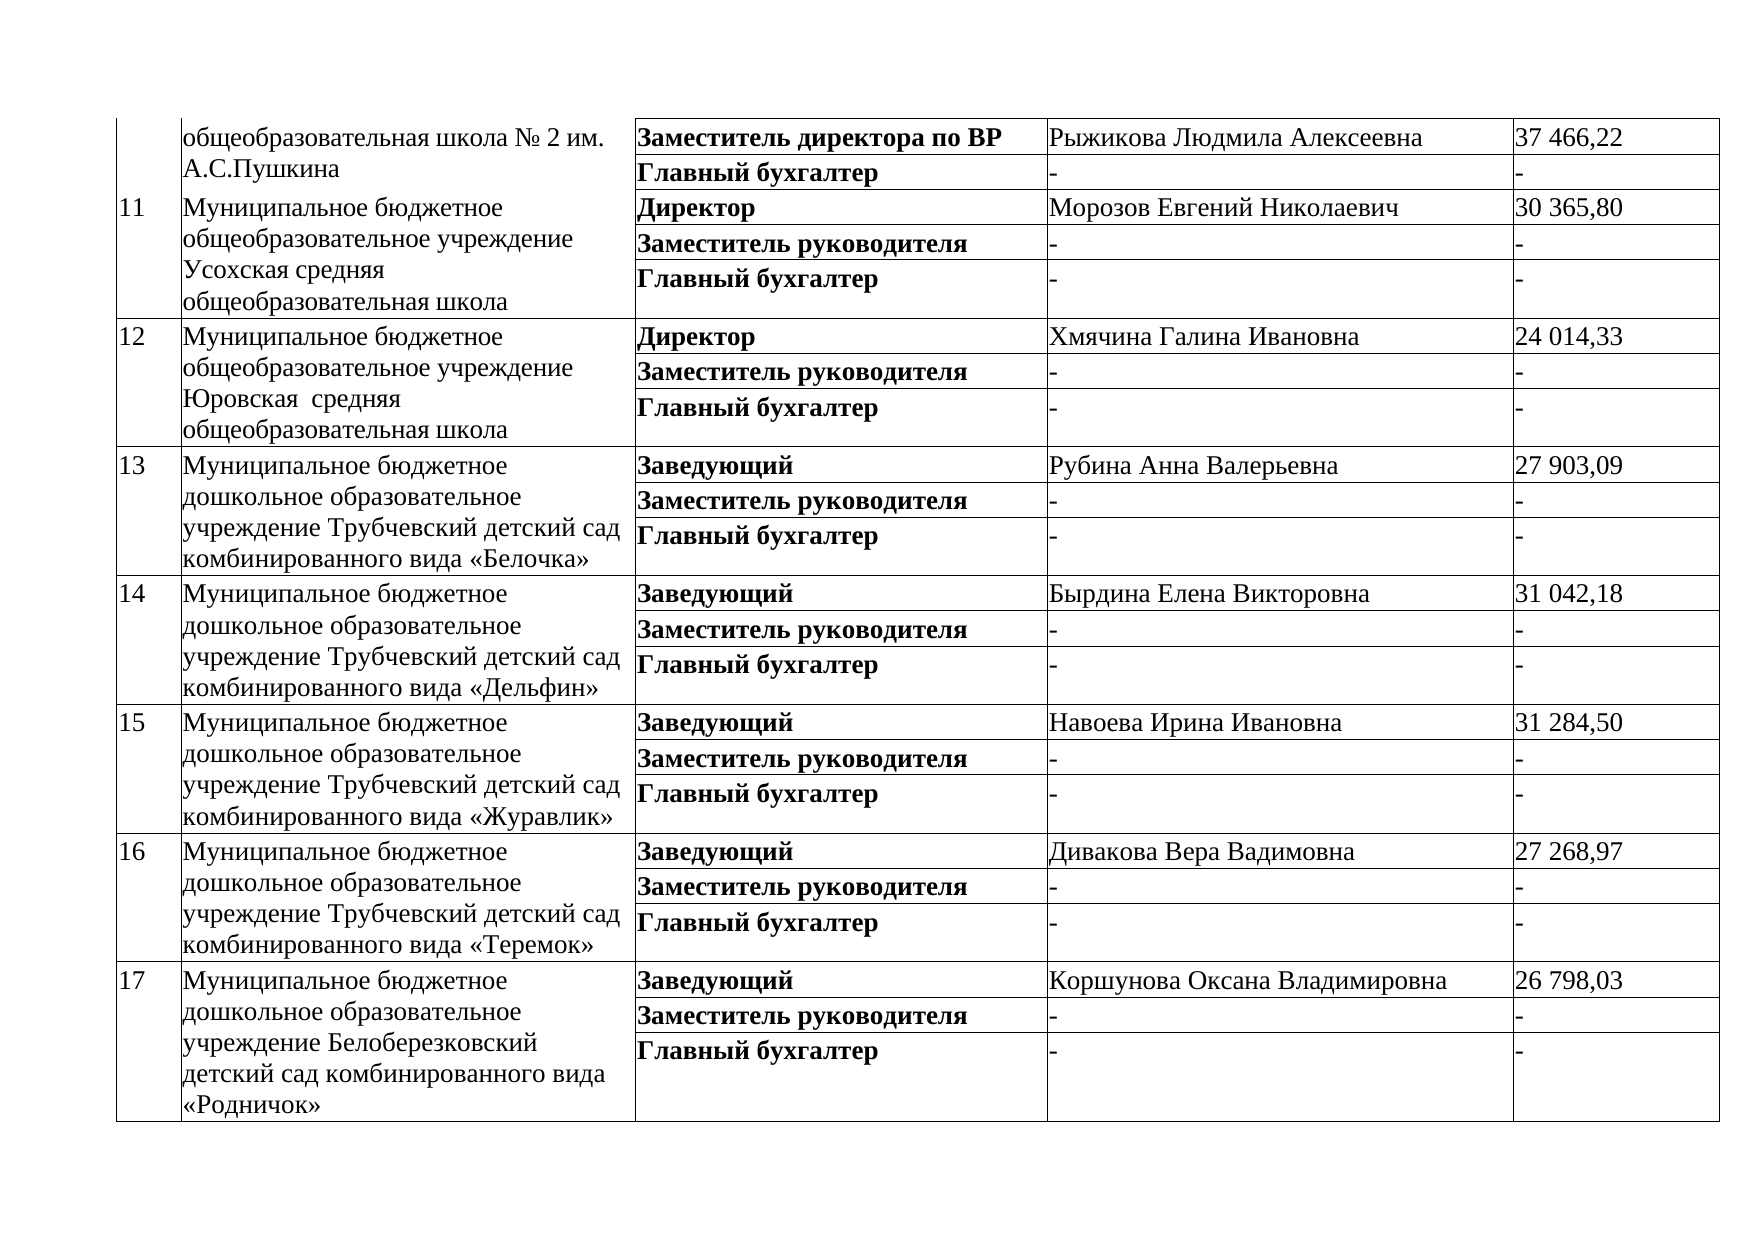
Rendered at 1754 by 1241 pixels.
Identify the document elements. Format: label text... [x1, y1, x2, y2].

table_cell Главный бухгалтер [636, 1033, 1047, 1121]
table_cell 27 268,97 [1514, 834, 1719, 868]
table_cell Муниципальное бюджетное общеобразовательное учреждение Юровская средняя общеобразовательная школа [182, 319, 635, 446]
table_cell Заместитель руководителя [636, 354, 1047, 388]
table_cell 11 [117, 189, 181, 317]
table_cell 24 014,33 [1514, 319, 1719, 353]
table_cell Муниципальное бюджетное дошкольное образовательное учреждение Белоберезковский детский сад комбинированного вида «Родничок» [182, 962, 635, 1121]
table_cell Муниципальное бюджетное дошкольное образовательное учреждение Трубчевский детский сад комбинированного вида «Журавлик» [182, 705, 635, 832]
table_cell - [1048, 155, 1513, 189]
table_cell Заведующий [636, 447, 1047, 482]
table_cell Директор [636, 190, 1047, 224]
table_cell - [1048, 740, 1513, 774]
table_cell Рыжикова Людмила Алексеевна [1048, 119, 1513, 153]
table_cell Заместитель руководителя [636, 611, 1047, 646]
table_cell - [1048, 483, 1513, 517]
table_cell Коршунова Оксана Владимировна [1048, 962, 1513, 997]
table_cell - [1514, 775, 1719, 832]
table_cell Заместитель руководителя [636, 740, 1047, 774]
table_cell 30 365,80 [1514, 190, 1719, 224]
table_cell 12 [117, 319, 181, 446]
table_cell - [1514, 869, 1719, 903]
table_cell Заместитель руководителя [636, 869, 1047, 903]
table_cell 17 [117, 962, 181, 1121]
table_cell Муниципальное бюджетное дошкольное образовательное учреждение Трубчевский детский сад комбинированного вида «Белочка» [182, 447, 635, 575]
table_cell 26 798,03 [1514, 962, 1719, 997]
table_cell - [1514, 155, 1719, 189]
table_cell Дивакова Вера Вадимовна [1048, 834, 1513, 868]
table_cell - [1514, 1033, 1719, 1121]
table_cell Заместитель руководителя [636, 225, 1047, 259]
table_cell Главный бухгалтер [636, 904, 1047, 961]
table_cell - [1514, 225, 1719, 259]
table_cell - [1514, 483, 1719, 517]
table_cell Заведующий [636, 705, 1047, 739]
table_cell Муниципальное бюджетное общеобразовательное учреждение Усохская средняя общеобразовательная школа [182, 189, 635, 317]
table_cell Заведующий [636, 962, 1047, 997]
table_cell - [1514, 354, 1719, 388]
table_cell - [1048, 998, 1513, 1032]
table_cell - [1048, 354, 1513, 388]
table_cell Главный бухгалтер [636, 518, 1047, 575]
table_cell Директор [636, 319, 1047, 353]
table_cell - [1048, 869, 1513, 903]
table_cell Заместитель руководителя [636, 998, 1047, 1032]
table_cell Муниципальное бюджетное дошкольное образовательное учреждение Трубчевский детский сад комбинированного вида «Теремок» [182, 834, 635, 961]
table_cell - [1048, 260, 1513, 317]
table_cell Главный бухгалтер [636, 389, 1047, 446]
table_cell - [1514, 998, 1719, 1032]
table_cell Муниципальное бюджетное дошкольное образовательное учреждение Трубчевский детский сад комбинированного вида «Дельфин» [182, 576, 635, 704]
table_cell Навоева Ирина Ивановна [1048, 705, 1513, 739]
table_cell - [1048, 1033, 1513, 1121]
table_cell 16 [117, 834, 181, 961]
table_cell - [1514, 260, 1719, 317]
table_cell Главный бухгалтер [636, 775, 1047, 832]
table_cell - [1048, 904, 1513, 961]
table_cell - [1048, 611, 1513, 646]
table_cell 14 [117, 576, 181, 704]
table_cell - [1048, 775, 1513, 832]
table_cell - [1514, 518, 1719, 575]
table_cell 27 903,09 [1514, 447, 1719, 482]
table_cell - [1048, 518, 1513, 575]
table_cell Заместитель руководителя [636, 483, 1047, 517]
table_cell - [1514, 611, 1719, 646]
table_cell - [1514, 904, 1719, 961]
table_cell Заведующий [636, 834, 1047, 868]
table_cell - [1514, 389, 1719, 446]
table_cell - [1048, 389, 1513, 446]
table_cell Морозов Евгений Николаевич [1048, 190, 1513, 224]
table_cell - [1048, 647, 1513, 704]
table_cell Заведующий [636, 576, 1047, 610]
table_cell Бырдина Елена Викторовна [1048, 576, 1513, 610]
table_cell 31 042,18 [1514, 576, 1719, 610]
table_cell 15 [117, 705, 181, 832]
table_cell 13 [117, 447, 181, 575]
table_cell Заместитель директора по ВР [636, 119, 1047, 153]
table_cell Рубина Анна Валерьевна [1048, 447, 1513, 482]
table_cell - [1048, 225, 1513, 259]
table_cell Главный бухгалтер [636, 647, 1047, 704]
table_cell Хмячина Галина Ивановна [1048, 319, 1513, 353]
table_cell - [1514, 740, 1719, 774]
table_cell 31 284,50 [1514, 705, 1719, 739]
table_cell 37 466,22 [1514, 119, 1719, 153]
table_cell Главный бухгалтер [636, 260, 1047, 317]
table_cell - [1514, 647, 1719, 704]
table_cell Главный бухгалтер [636, 155, 1047, 189]
